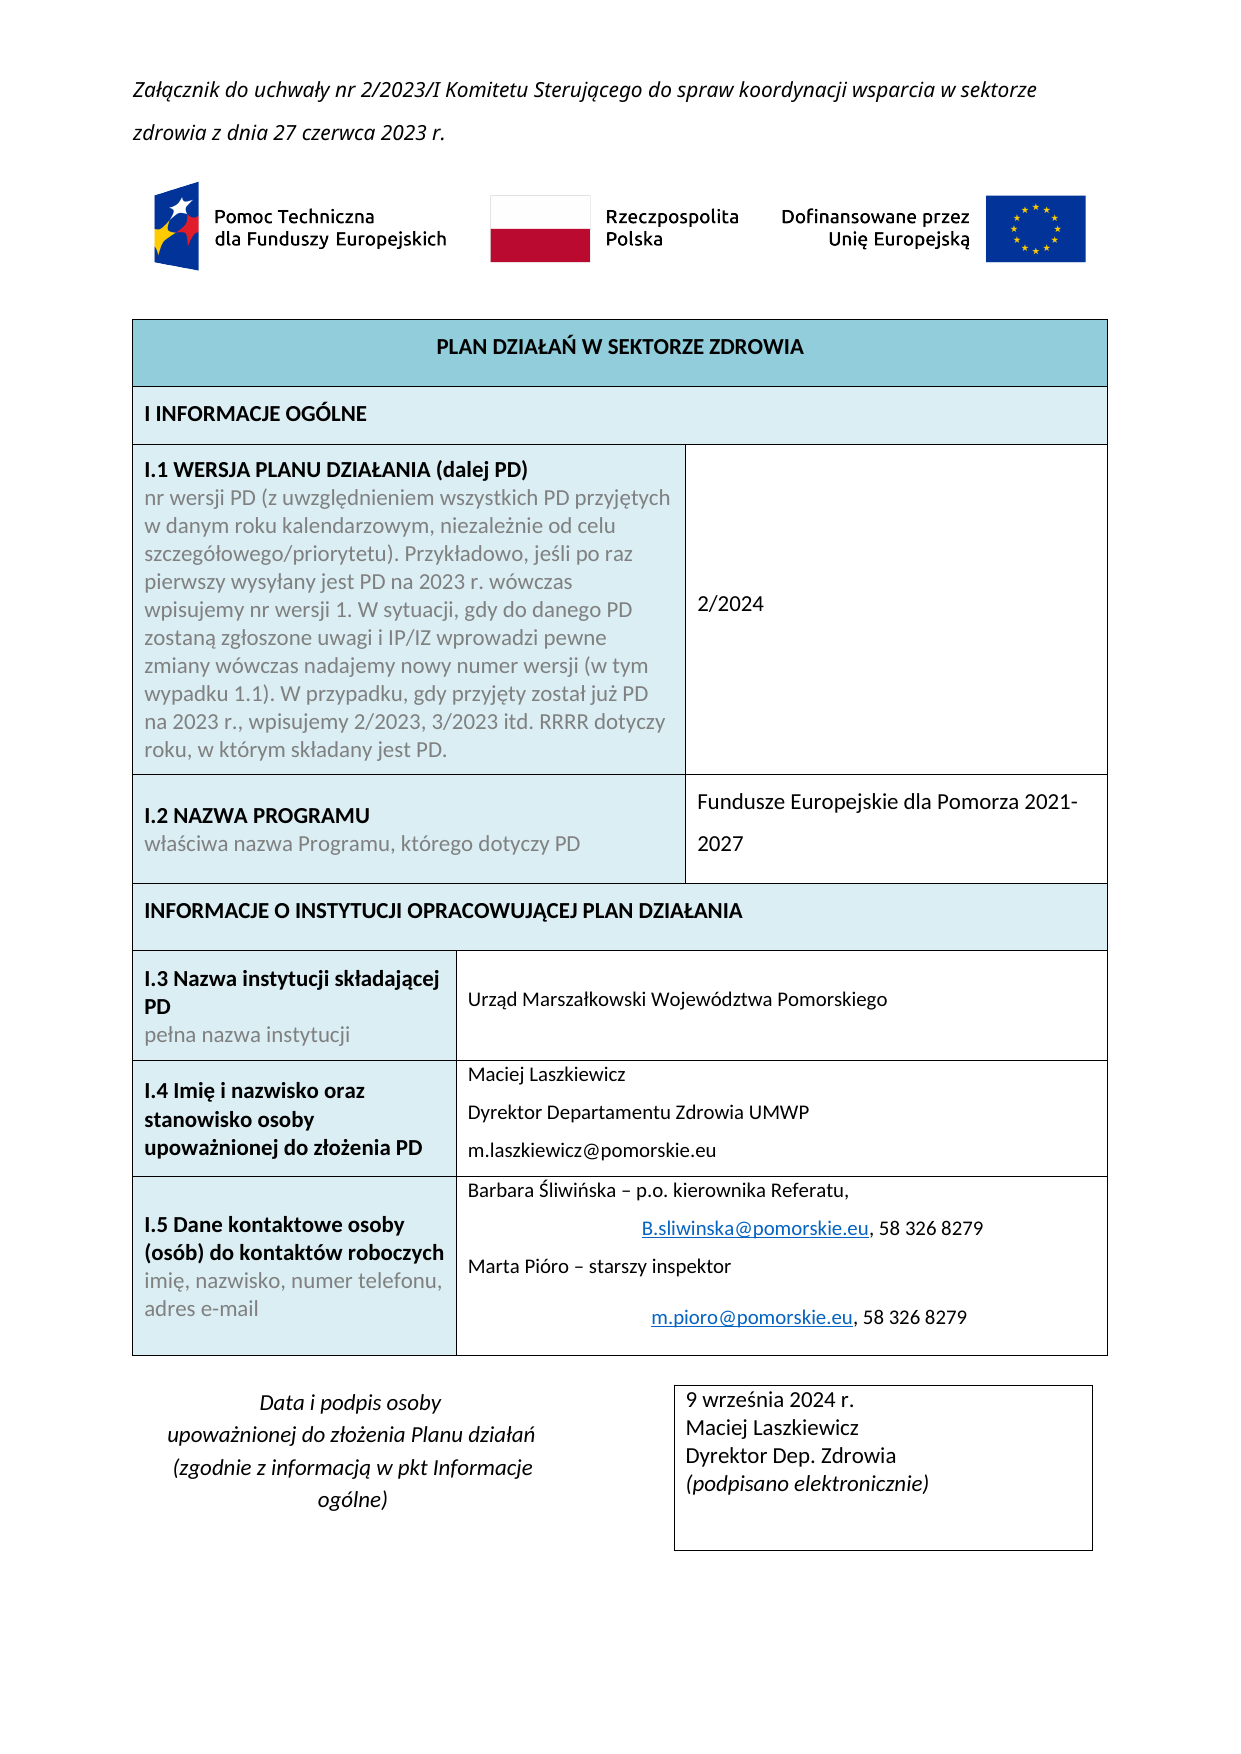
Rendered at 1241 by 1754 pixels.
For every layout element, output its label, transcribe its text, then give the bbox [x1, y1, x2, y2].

table_cell Maciej Laszkiewicz Dyrektor Departamentu Zdrowia UMWP m.laszkiewicz@pomorskie.eu [457, 1061, 1107, 1176]
table_cell I.4 Imię i nazwisko oraz stanowisko osoby upoważnionej do złożenia PD [133, 1061, 456, 1176]
table_header 9 września 2024 r. Maciej Laszkiewicz Dyrektor Dep. Zdrowia (podpisano elektronicznie) [675, 1386, 1092, 1550]
table_cell Fundusze Europejskie dla Pomorza 2021-2027 [686, 775, 1107, 883]
table_cell I.5 Dane kontaktowe osoby (osób) do kontaktów roboczych imię, nazwisko, numer telefonu, adres e-mail [133, 1177, 456, 1355]
table_cell Barbara Śliwińska – p.o. kierownika Referatu, B.sliwinska@pomorskie.eu, 58 326 8279 Marta Pióro – starszy inspektor m.pioro@pomorskie.eu, 58 326 8279 [457, 1177, 1107, 1355]
table_cell I.2 NAZWA PROGRAMU właściwa nazwa Programu, którego dotyczy PD [133, 775, 685, 883]
picture [132, 160, 1108, 293]
table_cell I.1 WERSJA PLANU DZIAŁANIA (dalej PD) nr wersji PD (z uwzględnieniem wszystkich PD przyjętych w danym roku kalendarzowym, niezależnie od celu szczegółowego/priorytetu). Przykładowo, jeśli po raz pierwszy wysyłany jest PD na 2023 r. wówczas wpisujemy nr wersji 1. W sytuacji, gdy do danego PD zostaną zgłoszone uwagi i IP/IZ wprowadzi pewne zmiany wówczas nadajemy nowy numer wersji (w tym wypadku 1.1). W przypadku, gdy przyjęty został już PD na 2023 r., wpisujemy 2/2023, 3/2023 itd. RRRR dotyczy roku, w którym składany jest PD. [133, 445, 685, 774]
table_cell I INFORMACJE OGÓLNE [133, 387, 1107, 444]
table_header PLAN DZIAŁAŃ W SEKTORZE ZDROWIA [133, 320, 1107, 386]
table_header Data i podpis osoby upoważnionej do złożenia Planu działań (zgodnie z informacją w pkt Informacje ogólne) [133, 1388, 575, 1538]
table_cell INFORMACJE O INSTYTUCJI OPRACOWUJĄCEJ PLAN DZIAŁANIA [133, 884, 1107, 950]
table_cell 2/2024 [686, 445, 1107, 774]
table_cell I.3 Nazwa instytucji składającej PD pełna nazwa instytucji [133, 951, 456, 1060]
table_cell Urząd Marszałkowski Województwa Pomorskiego [457, 951, 1107, 1060]
